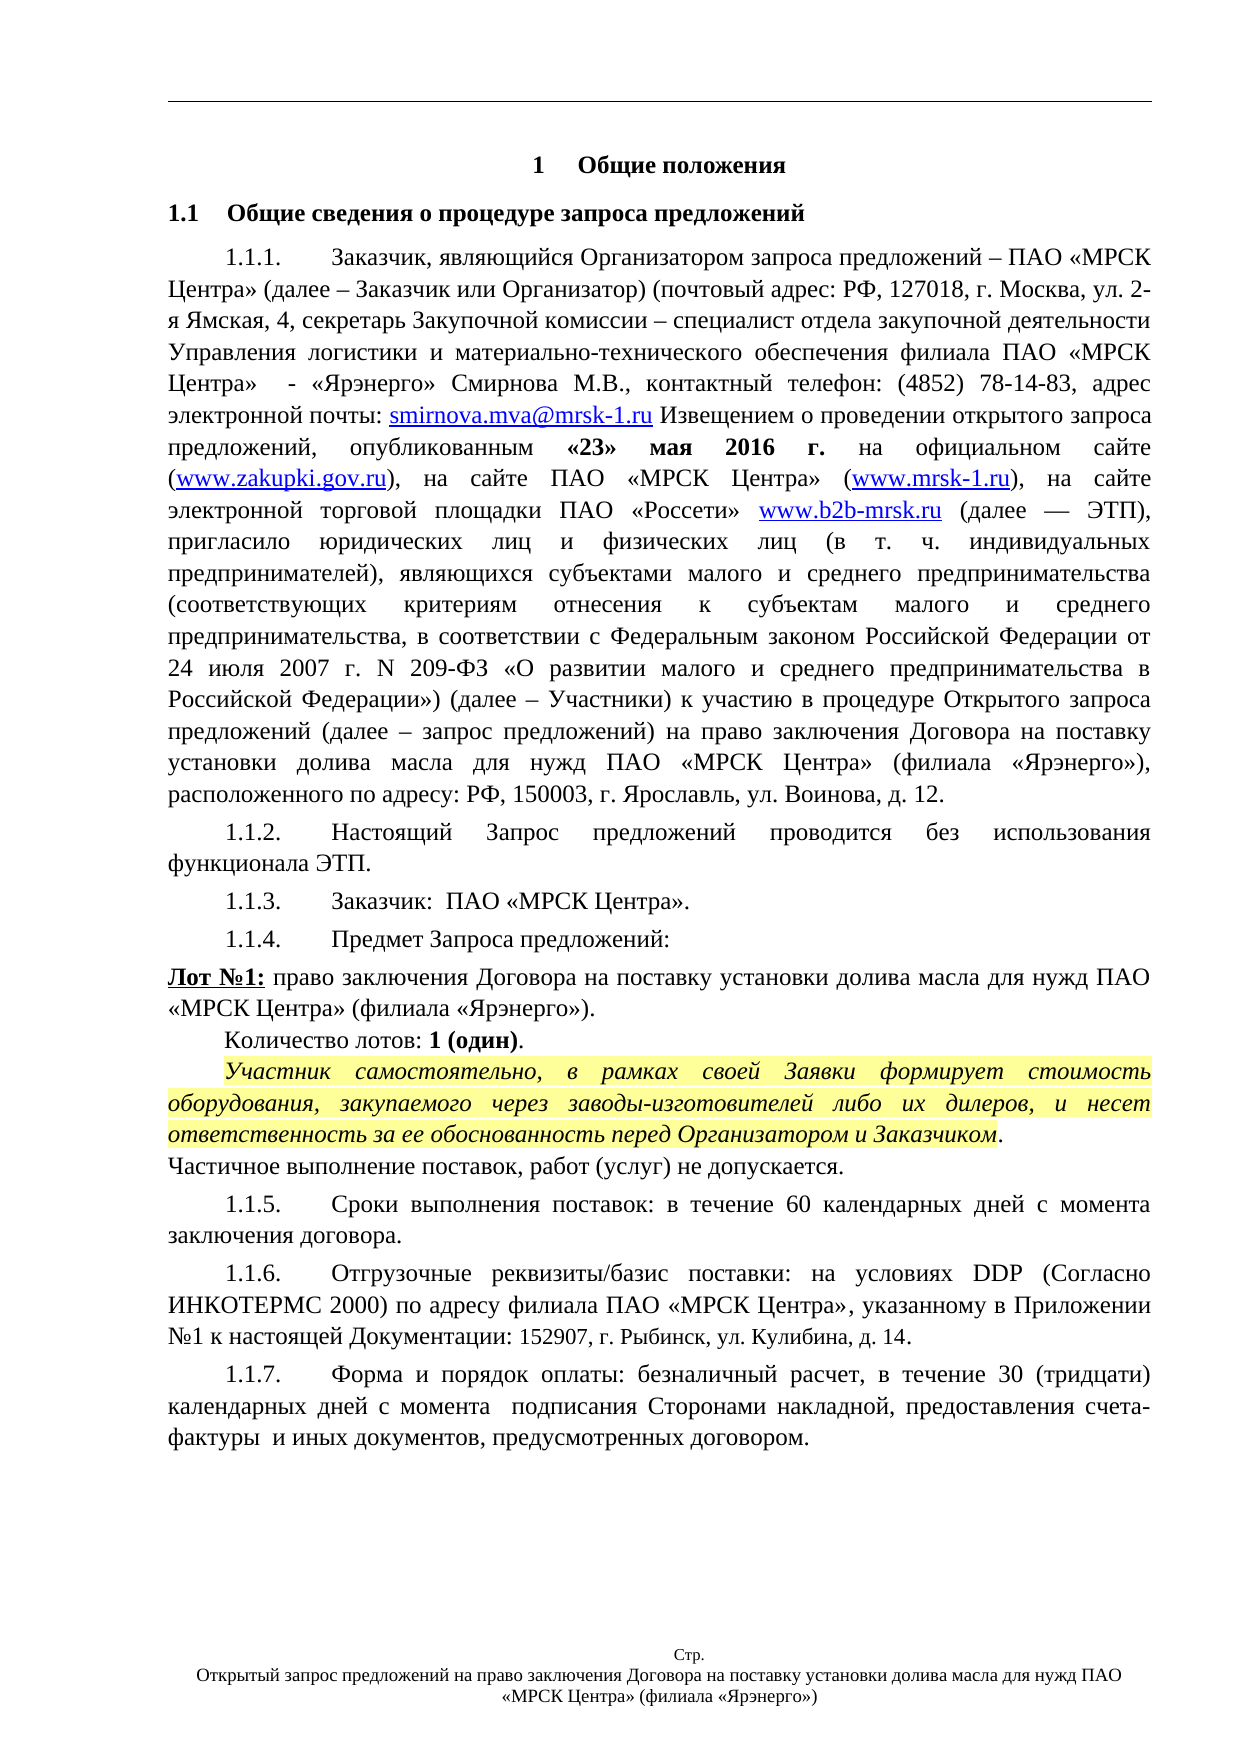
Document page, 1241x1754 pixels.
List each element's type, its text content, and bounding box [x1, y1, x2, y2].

list Заказчик: ПАО «МРСК Центра». [168, 886, 1152, 915]
text Лот №1: право заключения Договора на поставку установки долива масла для нужд ПАО «МРСК Центра» (филиала «Ярэнерго»). [168, 962, 1152, 1022]
text Участник самостоятельно, в рамках своей Заявки формирует стоимость оборудования, закупаемого через заводы-изготовителей либо их дилеров, и несет ответственность за ее обоснованность перед Организатором и Заказчиком. [168, 1117, 1152, 1148]
list Форма и порядок оплаты: безналичный расчет, в течение 30 (тридцати) календарных дней с момента подписания Сторонами накладной, предоставления счета-фактуры и иных документов, предусмотренных договором. [168, 1359, 1152, 1451]
list Предмет Запроса предложений: [168, 924, 1152, 953]
list Заказчик, являющийся Организатором запроса предложений – ПАО «МРСК Центра» (далее – Заказчик или Организатор) (почтовый адрес: РФ, 127018, г. Москва, ул. 2-я Ямская, 4, секретарь Закупочной комиссии – специалист отдела закупочной деятельности Управления логистики и материально-технического обеспечения филиала ПАО «МРСК Центра» - «Ярэнерго» Смирнова М.В., контактный телефон: (4852) 78-14-83, адрес электронной почты: smirnova.mva@mrsk-1.ru Извещением о проведении открытого запроса предложений, опубликованным «23» мая 2016 г. на официальном сайте (www.zakupki.gov.ru), на сайте ПАО «МРСК Центра» (www.mrsk-1.ru), на сайте электронной торговой площадки ПАО «Россети» www.b2b-mrsk.ru (далее — ЭТП), пригласило юридических лиц и физических лиц (в т. ч. индивидуальных предпринимателей), являющихся субъектами малого и среднего предпринимательства (соответствующих критериям отнесения к субъектам малого и среднего предпринимательства, в соответствии с Федеральным законом Российской Федерации от 24 июля 2007 г. N 209-ФЗ «О развитии малого и среднего предпринимательства в Российской Федерации») (далее – Участники) к участию в процедуре Открытого запроса предложений (далее – запрос предложений) на право заключения Договора на поставку установки долива масла для нужд ПАО «МРСК Центра» (филиала «Ярэнерго»), расположенного по адресу: РФ, 150003, г. Ярославль, ул. Воинова, д. 12. [168, 242, 1152, 808]
text Участник самостоятельно, в рамках своей Заявки формирует стоимость оборудования, закупаемого через заводы-изготовителей либо их дилеров, и несет ответственность за ее обоснованность перед Организатором и Заказчиком. [168, 1056, 1152, 1088]
subtitle Общие положения [166, 150, 1152, 179]
list Отгрузочные реквизиты/базис поставки: на условиях DDP (Согласно ИНКОТЕРМС 2000) по адресу филиала ПАО «МРСК Центра», указанному в Приложении №1 к настоящей Документации: 152907, г. Рыбинск, ул. Кулибина, д. 14. [168, 1258, 1152, 1350]
list Частичное выполнение поставок, работ (услуг) не допускается. [168, 1151, 1152, 1180]
text Количество лотов: 1 (один). [168, 1025, 1152, 1053]
list Настоящий Запрос предложений проводится без использования функционала ЭТП. [168, 817, 1152, 877]
subtitle Общие сведения о процедуре запроса предложений [168, 198, 1152, 227]
list Сроки выполнения поставок: в течение 60 календарных дней с момента заключения договора. [168, 1189, 1152, 1249]
